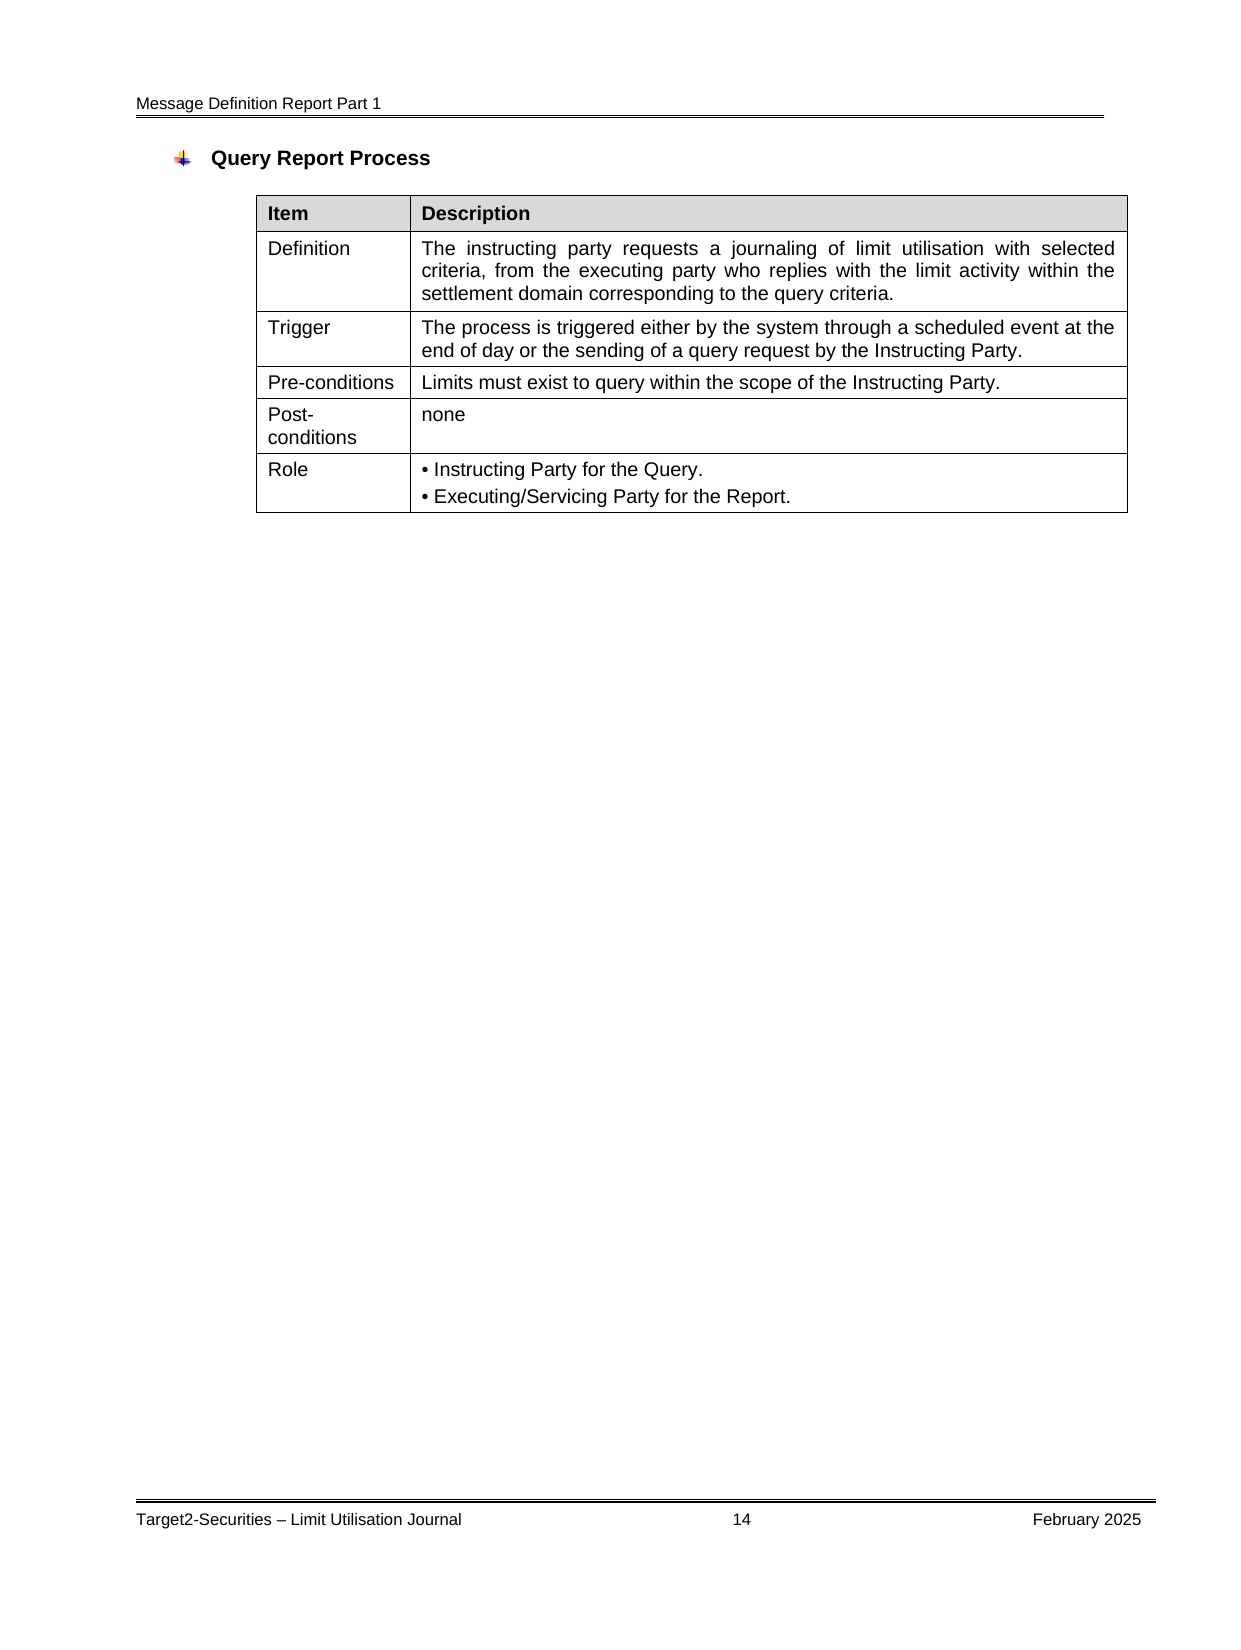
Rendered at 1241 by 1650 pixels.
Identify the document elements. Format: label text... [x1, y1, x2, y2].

table_header Item [257, 196, 410, 231]
table_cell Definition [257, 232, 410, 311]
table_cell Post-conditions [257, 399, 410, 453]
table_cell Trigger [257, 312, 410, 366]
picture [174, 149, 191, 166]
table_header Description [411, 196, 1127, 231]
table_cell The instructing party requests a journaling of limit utilisation with selected criteria, from the executing party who replies with the limit activity within the settlement domain corresponding to the query criteria. [411, 232, 1127, 311]
table_cell • Instructing Party for the Query. • Executing/Servicing Party for the Report. [411, 454, 1127, 512]
table_cell none [411, 399, 1127, 453]
list Query Report Process [173, 146, 1104, 170]
table_cell Limits must exist to query within the scope of the Instructing Party. [411, 367, 1127, 398]
table_cell Pre-conditions [257, 367, 410, 398]
table_cell The process is triggered either by the system through a scheduled event at the end of day or the sending of a query request by the Instructing Party. [411, 312, 1127, 366]
table_cell Role [257, 454, 410, 512]
